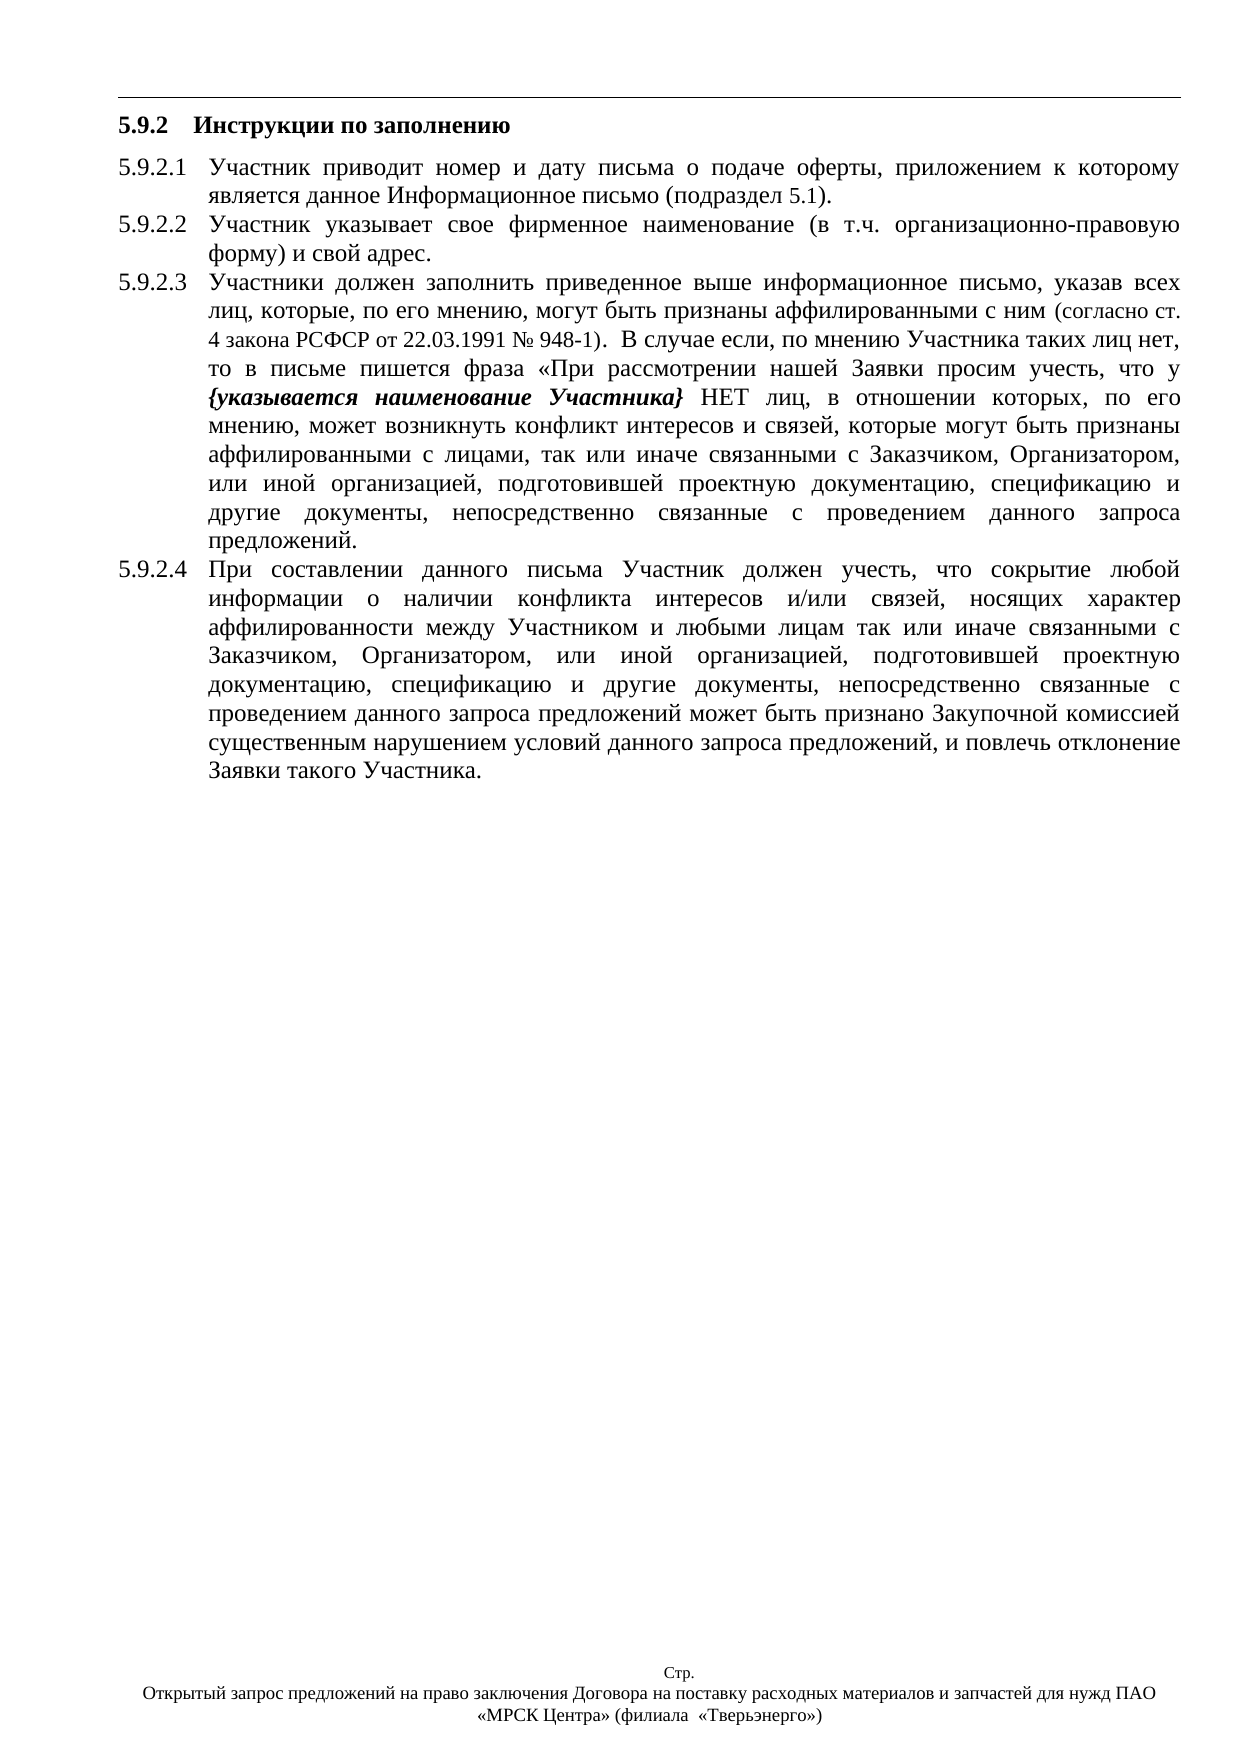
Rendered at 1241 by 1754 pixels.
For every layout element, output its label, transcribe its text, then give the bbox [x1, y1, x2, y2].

list При составлении данного письма Участник должен учесть, что сокрытие любой информации о наличии конфликта интересов и/или связей, носящих характер аффилированности между Участником и любыми лицам так или иначе связанными с Заказчиком, Организатором, или иной организацией, подготовившей проектную документацию, спецификацию и другие документы, непосредственно связанные с проведением данного запроса предложений может быть признано Закупочной комиссией существенным нарушением условий данного запроса предложений, и повлечь отклонение Заявки такого Участника. [118, 554, 1181, 784]
list Участник приводит номер и дату письма о подаче оферты, приложением к которому является данное Информационное письмо (подраздел 5.1). [118, 152, 1181, 209]
list Участник указывает свое фирменное наименование (в т.ч. организационно-правовую форму) и свой адрес. [118, 209, 1181, 267]
list Участники должен заполнить приведенное выше информационное письмо, указав всех лиц, которые, по его мнению, могут быть признаны аффилированными с ним (согласно ст. 4 закона РСФСР от 22.03.1991 № 948-1). В случае если, по мнению Участника таких лиц нет, то в письме пишется фраза «При рассмотрении нашей Заявки просим учесть, что у {указывается наименование Участника} НЕТ лиц, в отношении которых, по его мнению, может возникнуть конфликт интересов и связей, которые могут быть признаны аффилированными с лицами, так или иначе связанными с Заказчиком, Организатором, или иной организацией, подготовившей проектную документацию, спецификацию и другие документы, непосредственно связанные с проведением данного запроса предложений. [118, 267, 1181, 554]
subtitle Инструкции по заполнению [118, 111, 1181, 139]
